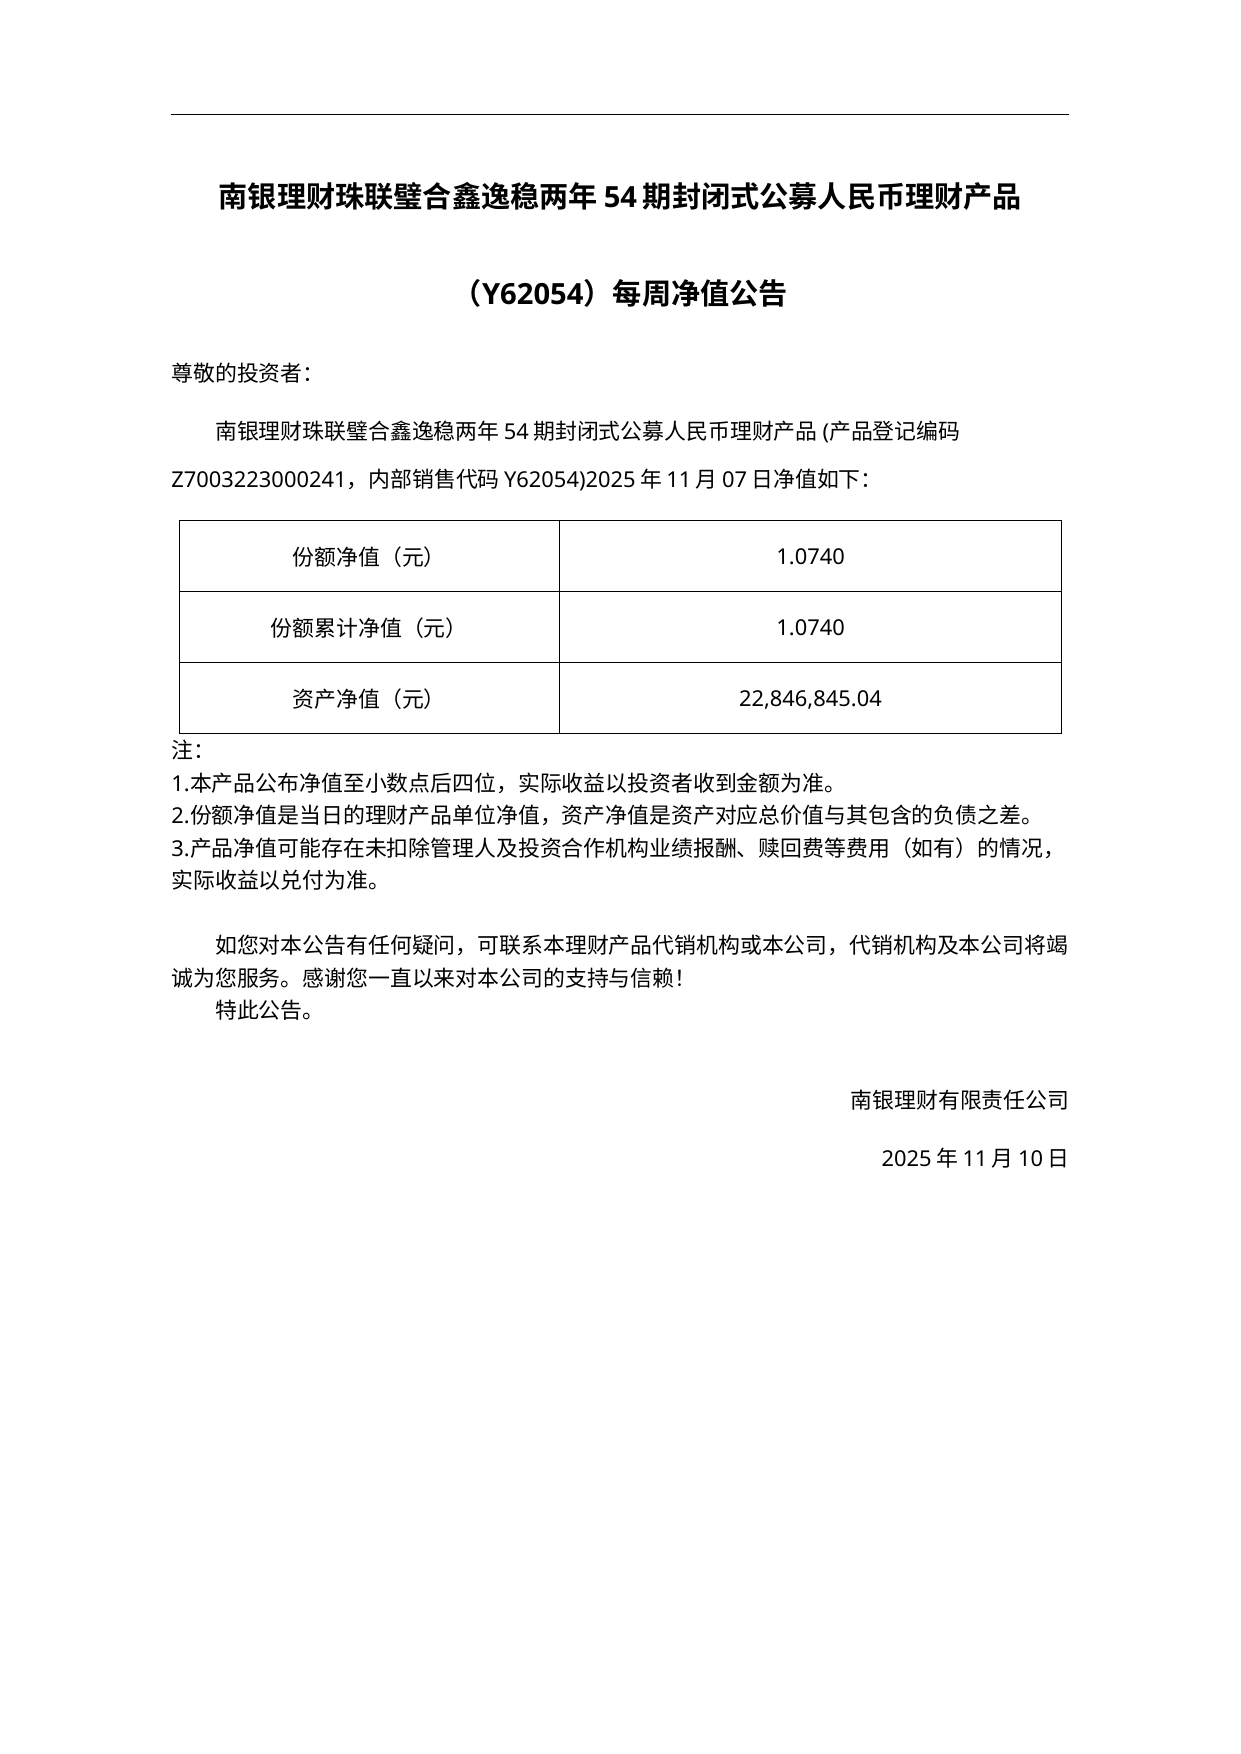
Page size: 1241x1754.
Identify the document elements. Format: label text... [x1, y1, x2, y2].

table_header 份额净值（元） [180, 521, 559, 591]
text 3.产品净值可能存在未扣除管理人及投资合作机构业绩报酬、赎回费等费用（如有）的情况，实际收益以兑付为准。 [171, 830, 1069, 895]
text 2025年11月10日 [171, 1140, 1069, 1173]
text 特此公告。 [171, 993, 1069, 1025]
table_cell 22,846,845.04 [560, 663, 1061, 733]
text 2.份额净值是当日的理财产品单位净值，资产净值是资产对应总价值与其包含的负债之差。 [171, 798, 1069, 830]
text 注： [171, 733, 1069, 765]
table_cell 资产净值（元） [180, 663, 559, 733]
table_header 1.0740 [560, 521, 1061, 591]
text 南银理财珠联璧合鑫逸稳两年54期封闭式公募人民币理财产品 (产品登记编码Z7003223000241，内部销售代码Y62054)2025年11月07日净值如下： [171, 413, 1069, 494]
table_cell 1.0740 [560, 592, 1061, 662]
text 1.本产品公布净值至小数点后四位，实际收益以投资者收到金额为准。 [171, 765, 1069, 798]
text 如您对本公告有任何疑问，可联系本理财产品代销机构或本公司，代销机构及本公司将竭诚为您服务。感谢您一直以来对本公司的支持与信赖！ [171, 928, 1069, 993]
text 南银理财有限责任公司 [171, 1082, 1069, 1115]
text 尊敬的投资者： [171, 355, 1069, 388]
table_cell 份额累计净值（元） [180, 592, 559, 662]
text 南银理财珠联璧合鑫逸稳两年54期封闭式公募人民币理财产品（Y62054）每周净值公告 [171, 162, 1069, 324]
